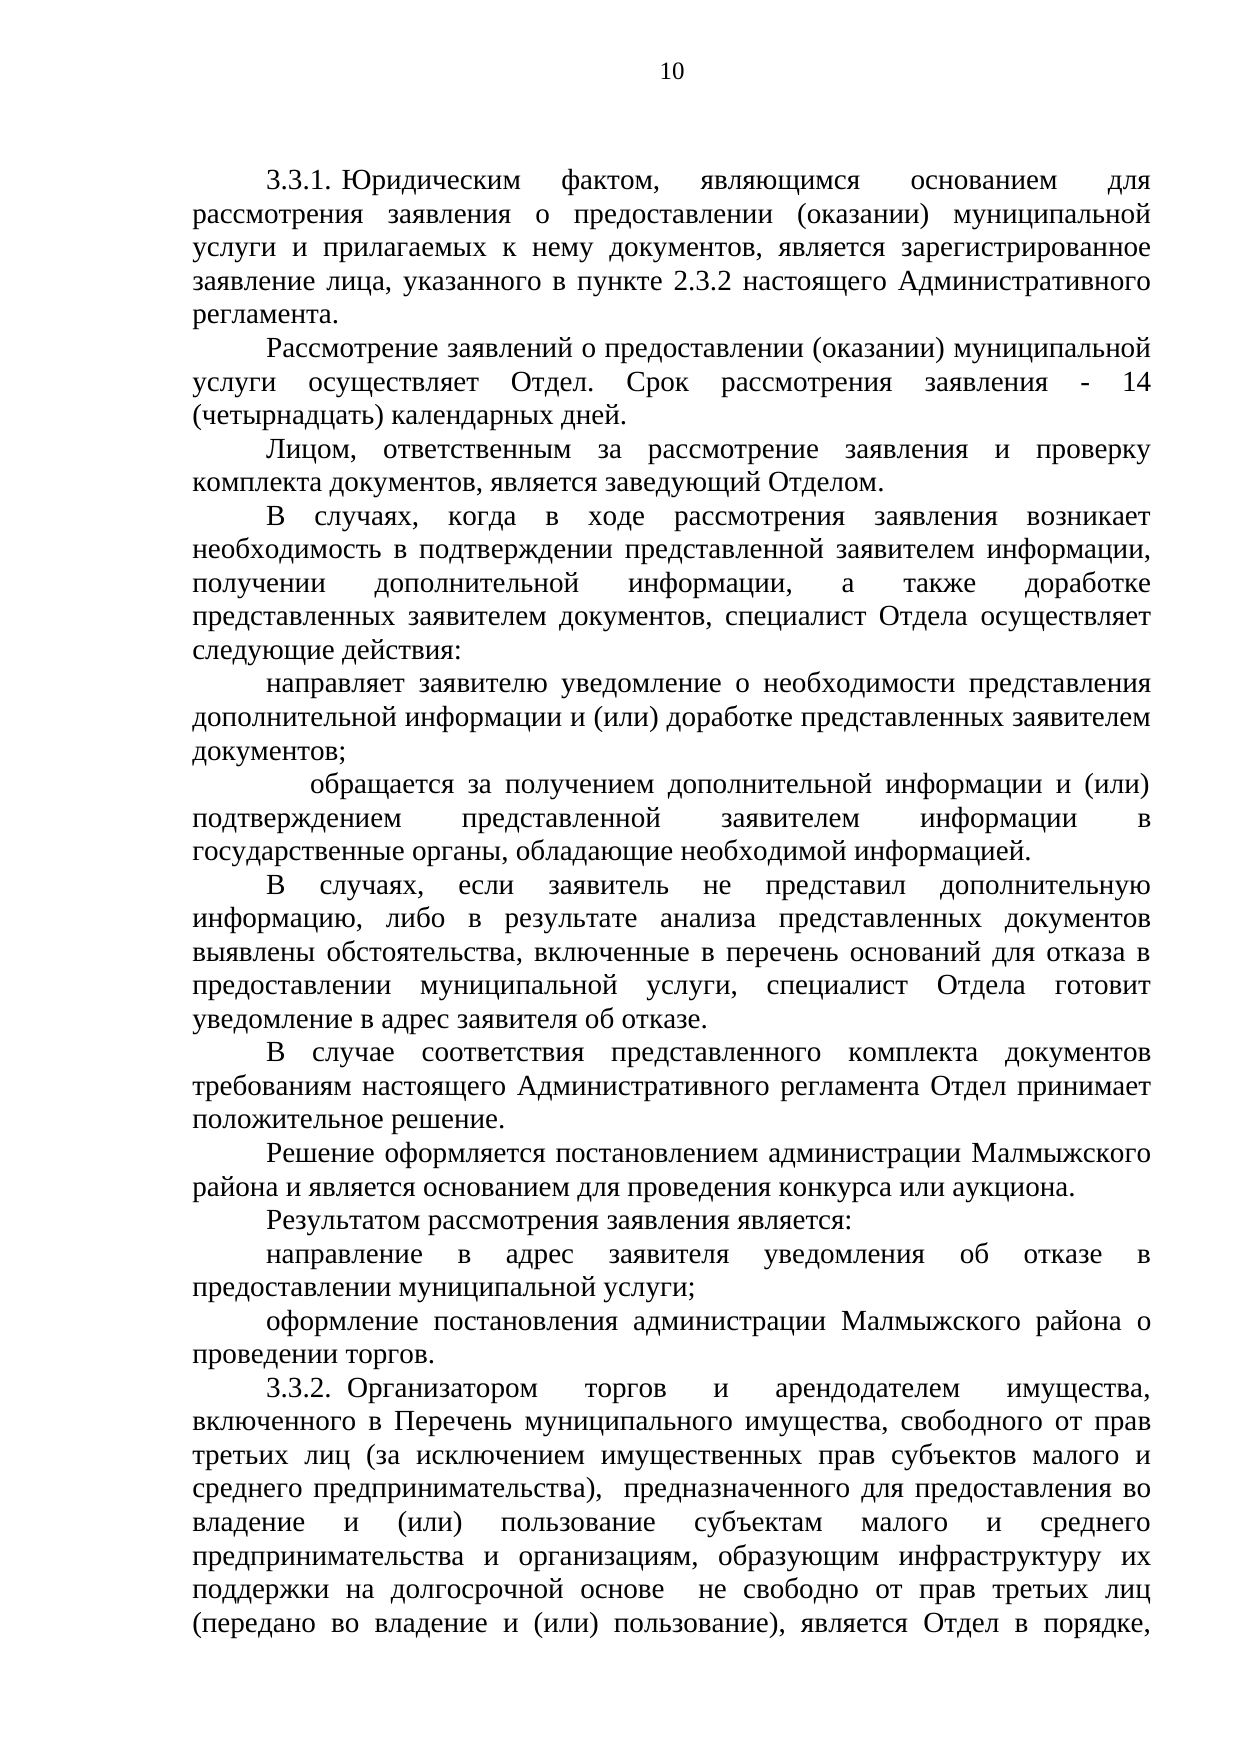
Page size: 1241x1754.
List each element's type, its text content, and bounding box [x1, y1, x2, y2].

text оформление постановления администрации Малмыжского района о проведении торгов. [192, 1303, 1152, 1370]
text В случае соответствия представленного комплекта документов требованиям настоящего Административного регламента Отдел принимает положительное решение. [192, 1034, 1152, 1135]
text Результатом рассмотрения заявления является: [192, 1202, 1152, 1236]
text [192, 1370, 1152, 1638]
text направление в адрес заявителя уведомления об отказе в предоставлении муниципальной услуги; [192, 1236, 1152, 1303]
text В случаях, когда в ходе рассмотрения заявления возникает необходимость в подтверждении представленной заявителем информации, получении дополнительной информации, а также доработке представленных заявителем документов, специалист Отдела осуществляет следующие действия: [192, 498, 1152, 666]
text Решение оформляется постановлением администрации Малмыжского района и является основанием для проведения конкурса или аукциона. [192, 1135, 1152, 1202]
text 3.3.1. Юридическим фактом, являющимся основанием для рассмотрения заявления о предоставлении (оказании) муниципальной услуги и прилагаемых к нему документов, является зарегистрированное заявление лица, указанного в пункте 2.3.2 настоящего Административного регламента. [192, 162, 1152, 330]
text обращается за получением дополнительной информации и (или) подтверждением представленной заявителем информации в государственные органы, обладающие необходимой информацией. [192, 766, 1152, 867]
text В случаях, если заявитель не представил дополнительную информацию, либо в результате анализа представленных документов выявлены обстоятельства, включенные в перечень оснований для отказа в предоставлении муниципальной услуги, специалист Отдела готовит уведомление в адрес заявителя об отказе. [192, 867, 1152, 1034]
text Рассмотрение заявлений о предоставлении (оказании) муниципальной услуги осуществляет Отдел. Срок рассмотрения заявления - 14 (четырнадцать) календарных дней. [192, 330, 1152, 431]
text Лицом, ответственным за рассмотрение заявления и проверку комплекта документов, является заведующий Отделом. [192, 431, 1152, 498]
text направляет заявителю уведомление о необходимости представления дополнительной информации и (или) доработке представленных заявителем документов; [192, 666, 1152, 766]
